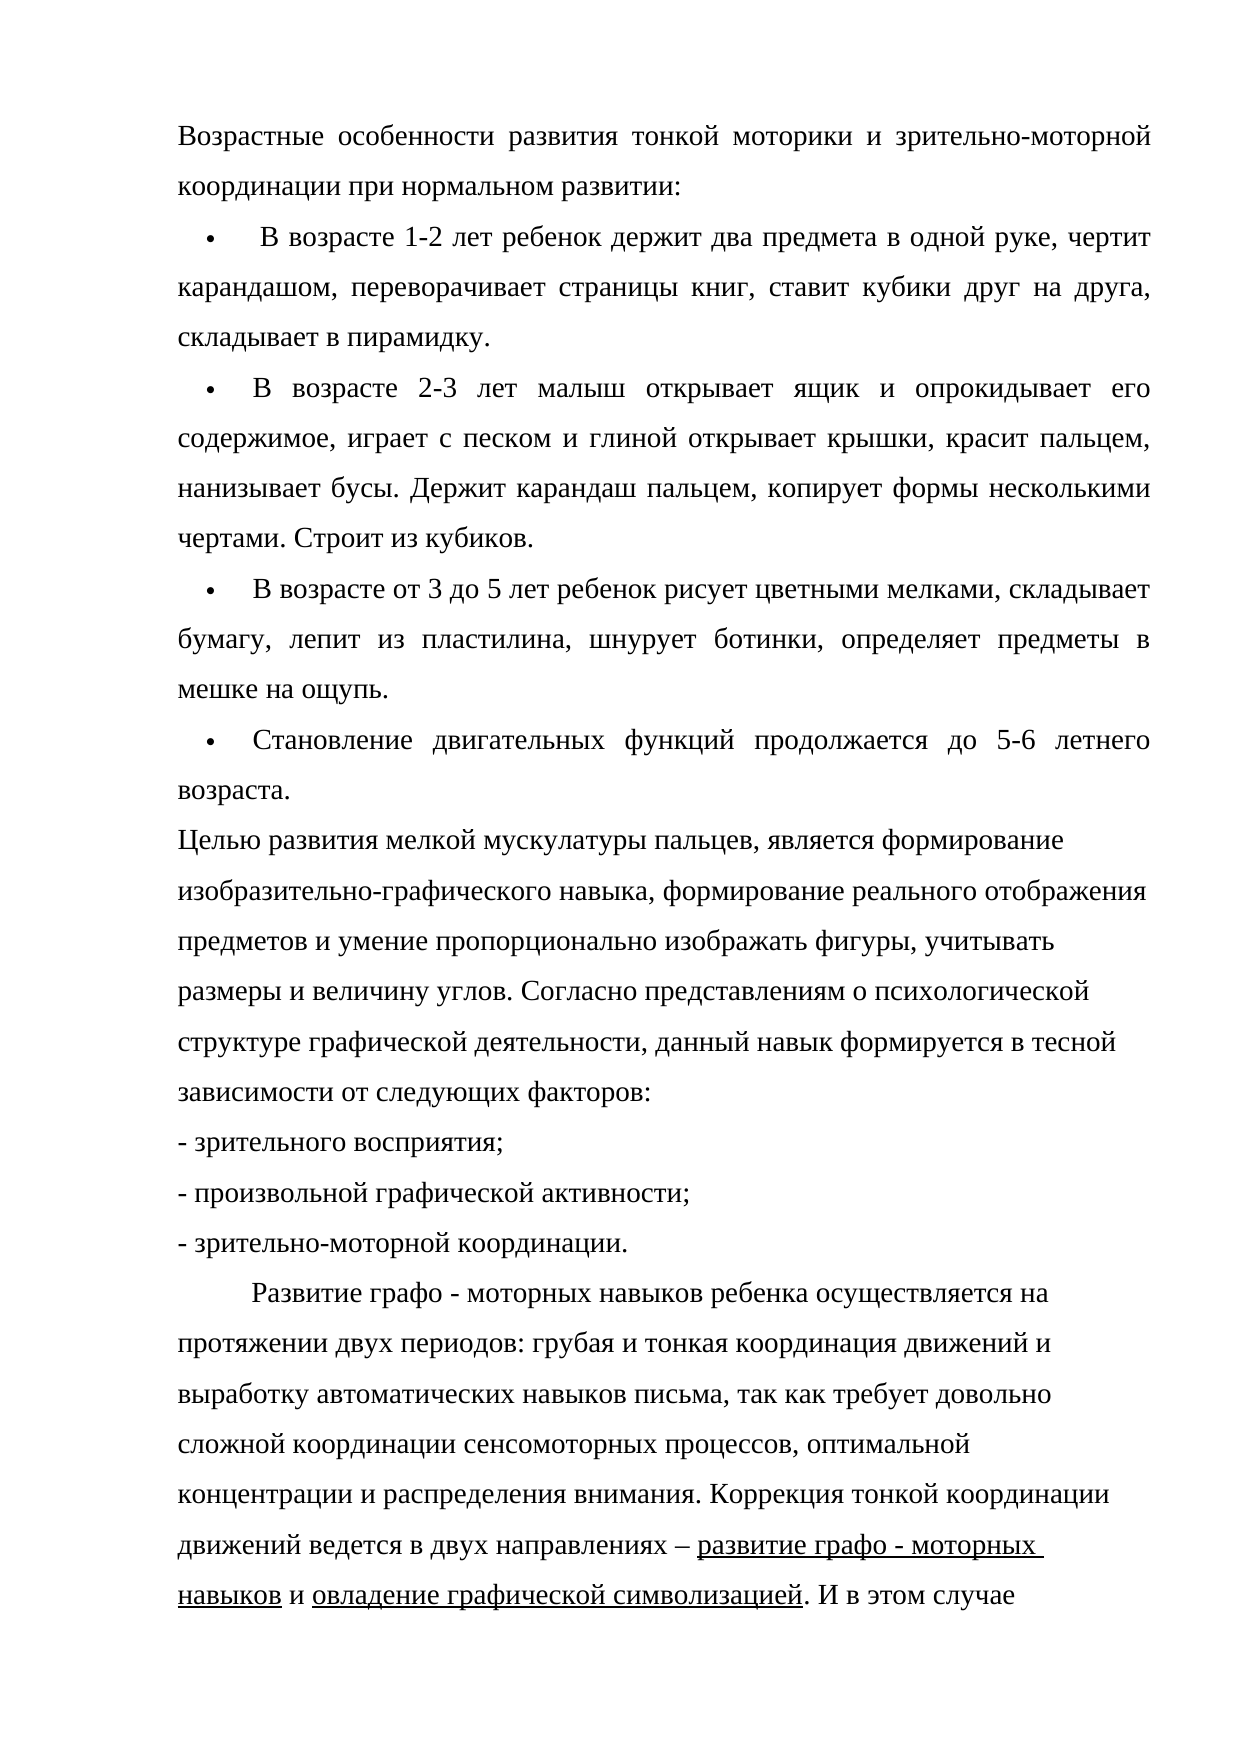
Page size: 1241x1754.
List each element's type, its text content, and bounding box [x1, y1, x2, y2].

list Становление двигательных функций продолжается до 5-6 летнего возраста. [177, 722, 1152, 806]
text Возрастные особенности развития тонкой моторики и зрительно-моторной координации при нормальном развитии: [177, 118, 1152, 202]
text - произвольной графической активности; [177, 1175, 1152, 1208]
text Целью развития мелкой мускулатуры пальцев, является формирование изобразительно-графического навыка, формирование реального отображения предметов и умение пропорционально изображать фигуры, учитывать размеры и величину углов. Согласно представлениям о психологической структуре графической деятельности, данный навык формируется в тесной зависимости от следующих факторов: - зрительного восприятия; [177, 822, 1152, 1158]
text - зрительно-моторной координации. [177, 1225, 1152, 1258]
list В возрасте 2-3 лет малыш открывает ящик и опрокидывает его содержимое, играет с песком и глиной открывает крышки, красит пальцем, нанизывает бусы. Держит карандаш пальцем, копирует формы несколькими чертами. Строит из кубиков. [177, 370, 1152, 554]
list В возрасте 1-2 лет ребенок держит два предмета в одной руке, чертит карандашом, переворачивает страницы книг, ставит кубики друг на друга, складывает в пирамидку. [177, 219, 1152, 353]
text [177, 1275, 1152, 1611]
list В возрасте от 3 до 5 лет ребенок рисует цветными мелками, складывает бумагу, лепит из пластилина, шнурует ботинки, определяет предметы в мешке на ощупь. [177, 571, 1152, 705]
